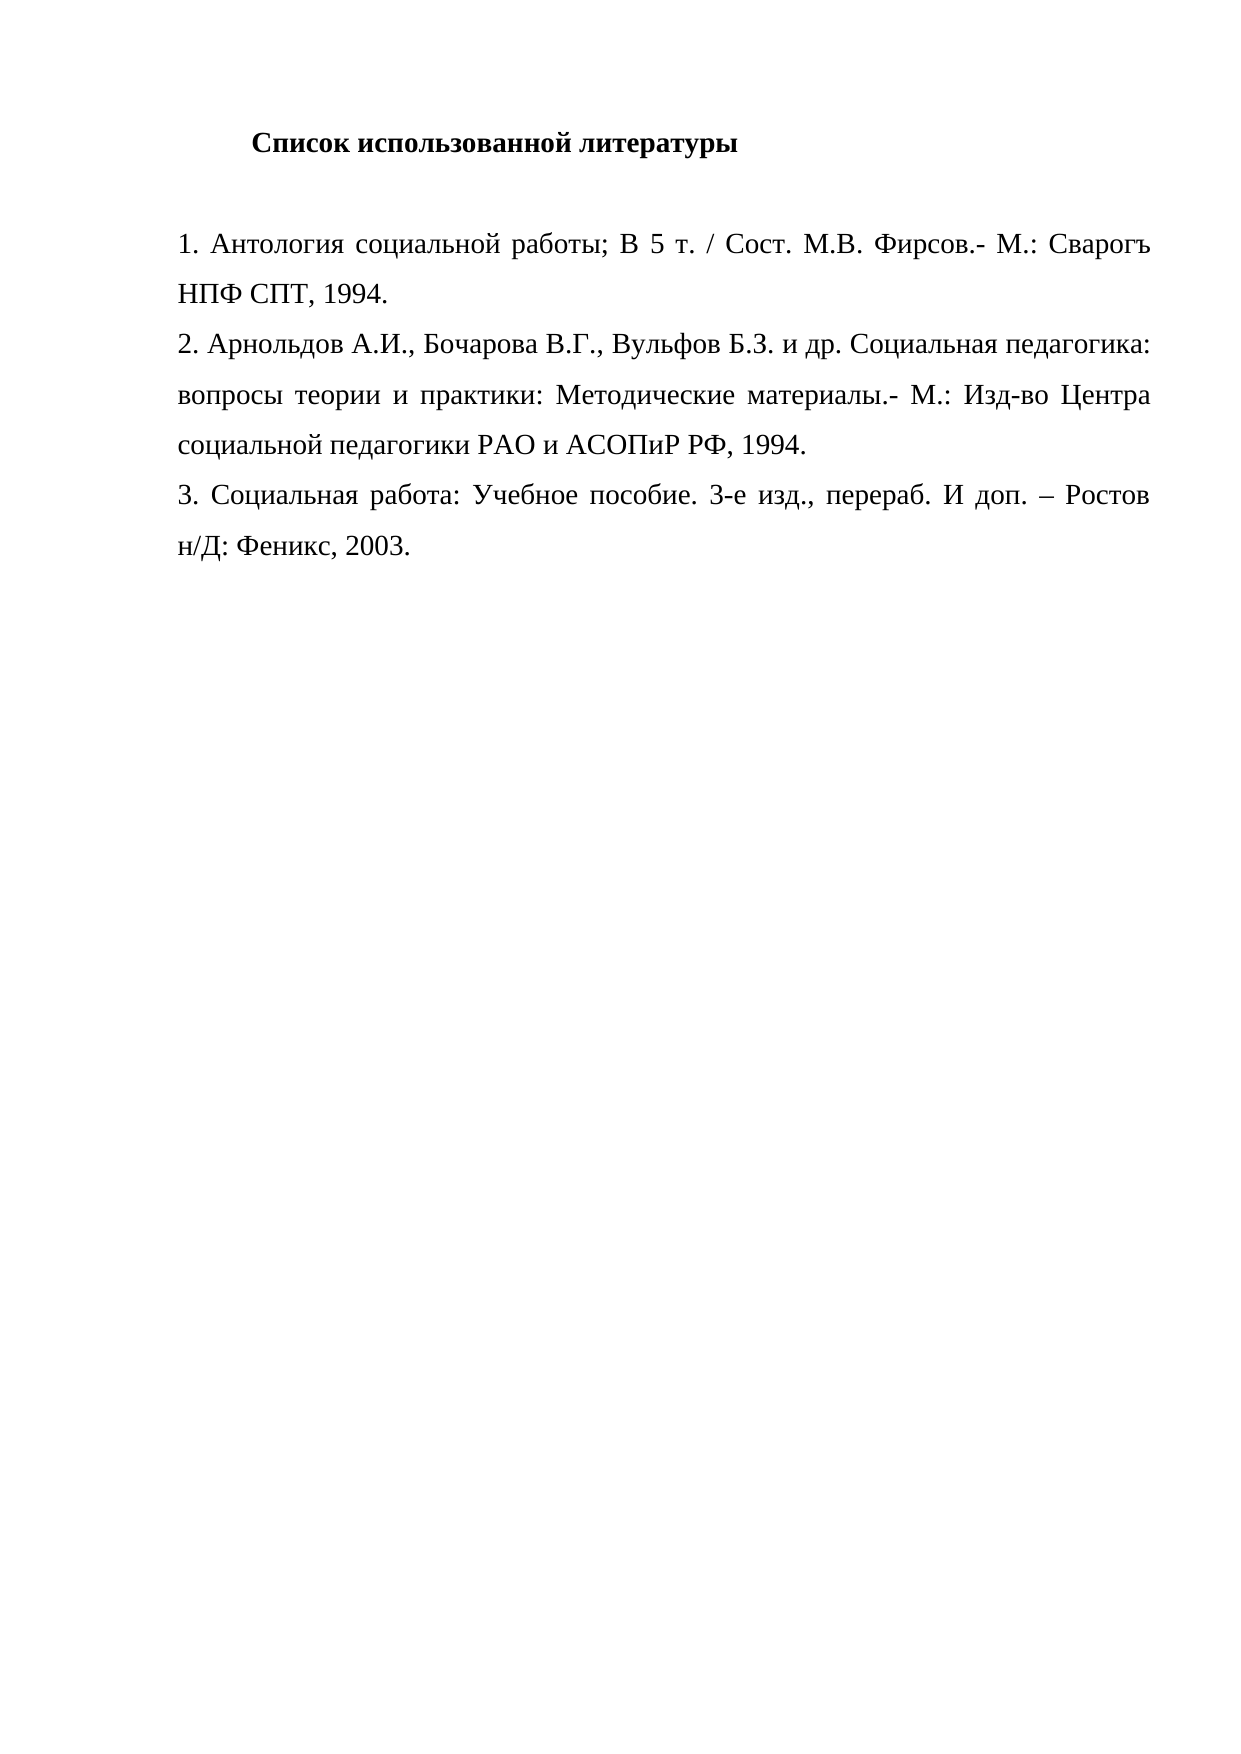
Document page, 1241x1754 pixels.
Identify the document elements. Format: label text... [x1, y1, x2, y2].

text 3. Социальная работа: Учебное пособие. 3-е изд., перераб. И доп. – Ростов н/Д: Феникс, 2003. [177, 477, 1152, 561]
text Список использованной литературы [177, 125, 1152, 159]
text 1. Антология социальной работы; В 5 т. / Сост. М.В. Фирсов.- М.: Сварогъ НПФ СПТ, 1994. [177, 226, 1152, 310]
text 2. Арнольдов А.И., Бочарова В.Г., Вульфов Б.З. и др. Социальная педагогика: вопросы теории и практики: Методические материалы.- М.: Изд-во Центра социальной педагогики РАО и АСОПиР РФ, 1994. [177, 326, 1152, 461]
